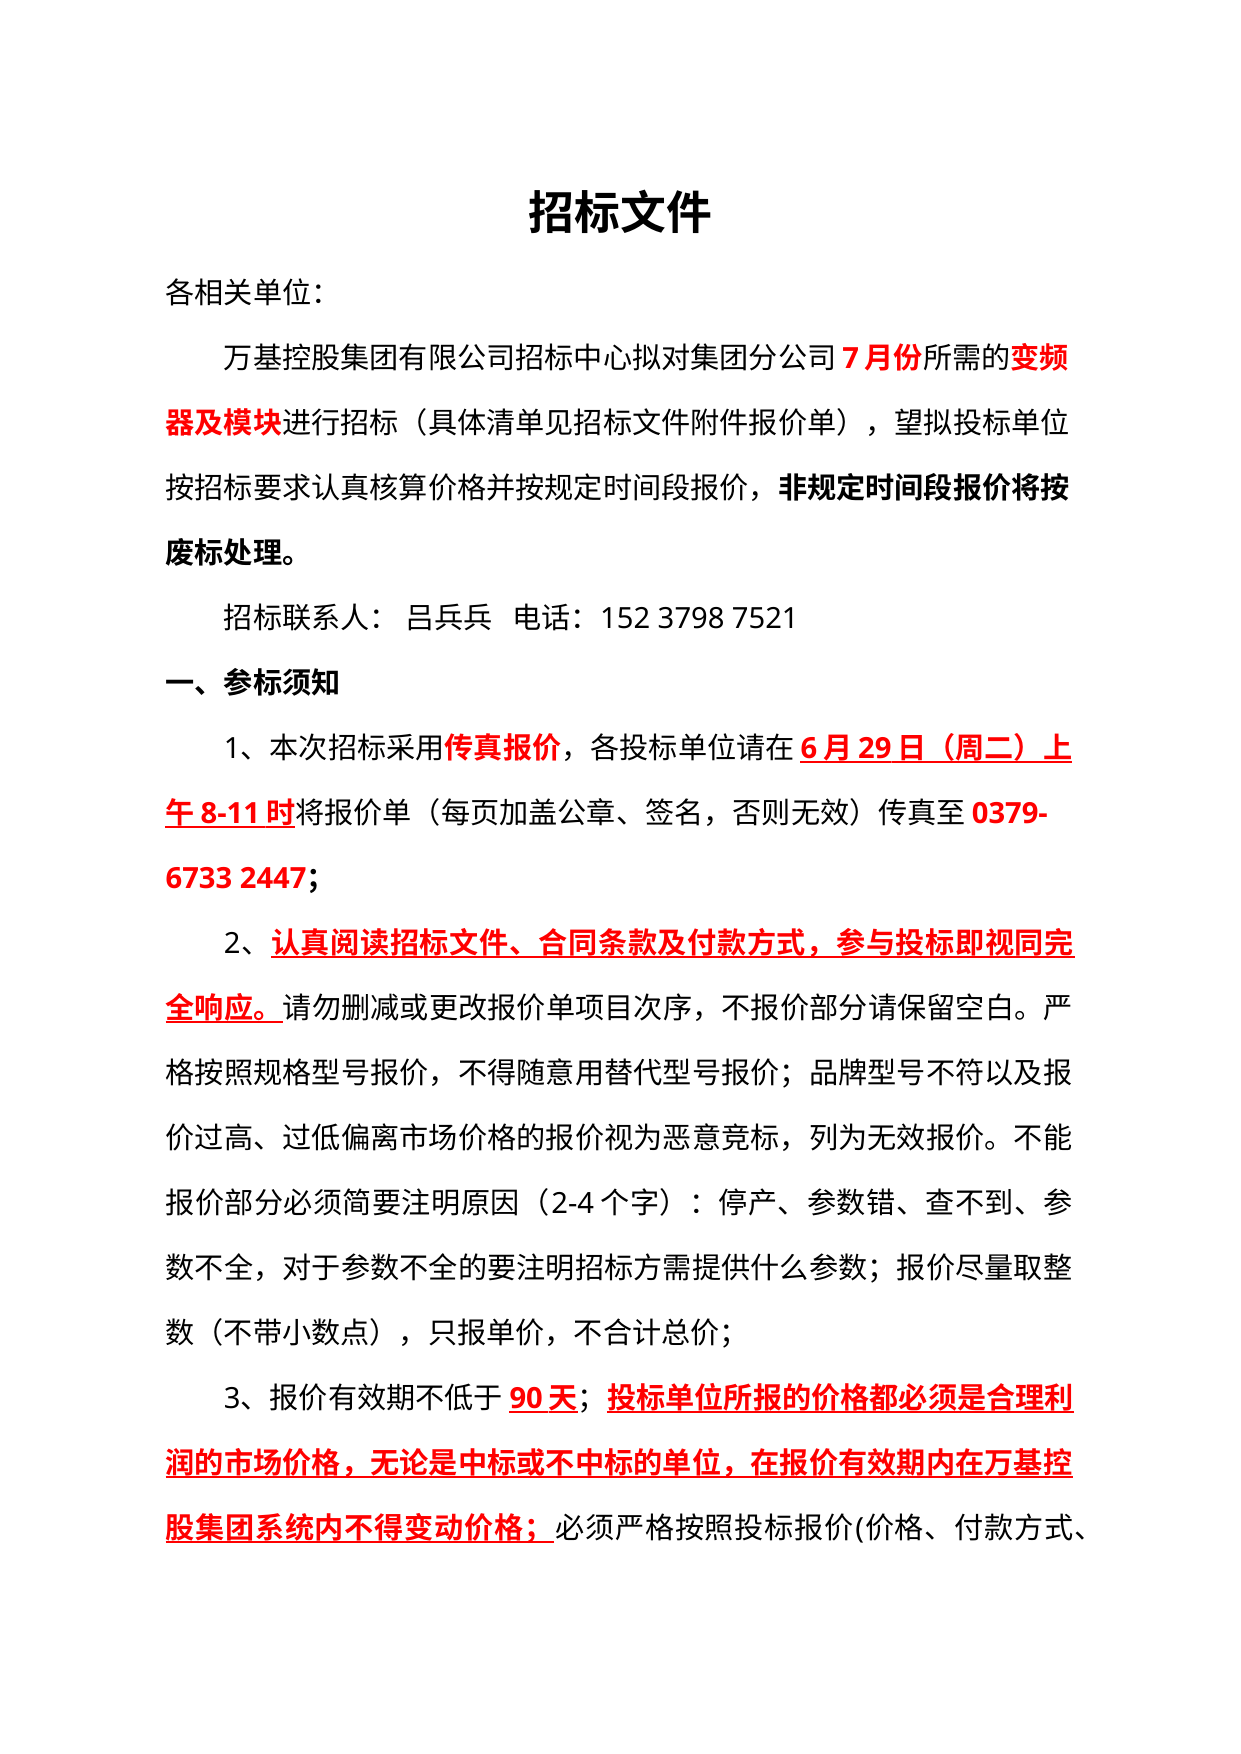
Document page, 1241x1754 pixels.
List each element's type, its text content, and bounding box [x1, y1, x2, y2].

text 招标联系人： 吕兵兵 电话：152 3798 7521 [165, 583, 1075, 648]
text 2、认真阅读招标文件、合同条款及付款方式，参与投标即视同完全响应。请勿删减或更改报价单项目次序，不报价部分请保留空白。严格按照规格型号报价，不得随意用替代型号报价；品牌型号不符以及报价过高、过低偏离市场价格的报价视为恶意竞标，列为无效报价。不能报价部分必须简要注明原因（2-4个字）：停产、参数错、查不到、参数不全，对于参数不全的要注明招标方需提供什么参数；报价尽量取整数（不带小数点），只报单价，不合计总价； [165, 908, 1075, 1363]
text 各相关单位： [165, 258, 1075, 323]
text 一、参标须知 [165, 648, 1075, 713]
text 1、本次招标采用传真报价，各投标单位请在6月29日（周二）上午8-11时将报价单（每页加盖公章、签名，否则无效）传真至0379-6733 2447； [165, 713, 1075, 908]
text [165, 1363, 1075, 1558]
text 招标文件 [165, 161, 1075, 258]
text 万基控股集团有限公司招标中心拟对集团分公司7月份所需的变频器及模块进行招标（具体清单见招标文件附件报价单），望拟投标单位按招标要求认真核算价格并按规定时间段报价，非规定时间段报价将按废标处理。 [165, 323, 1075, 583]
